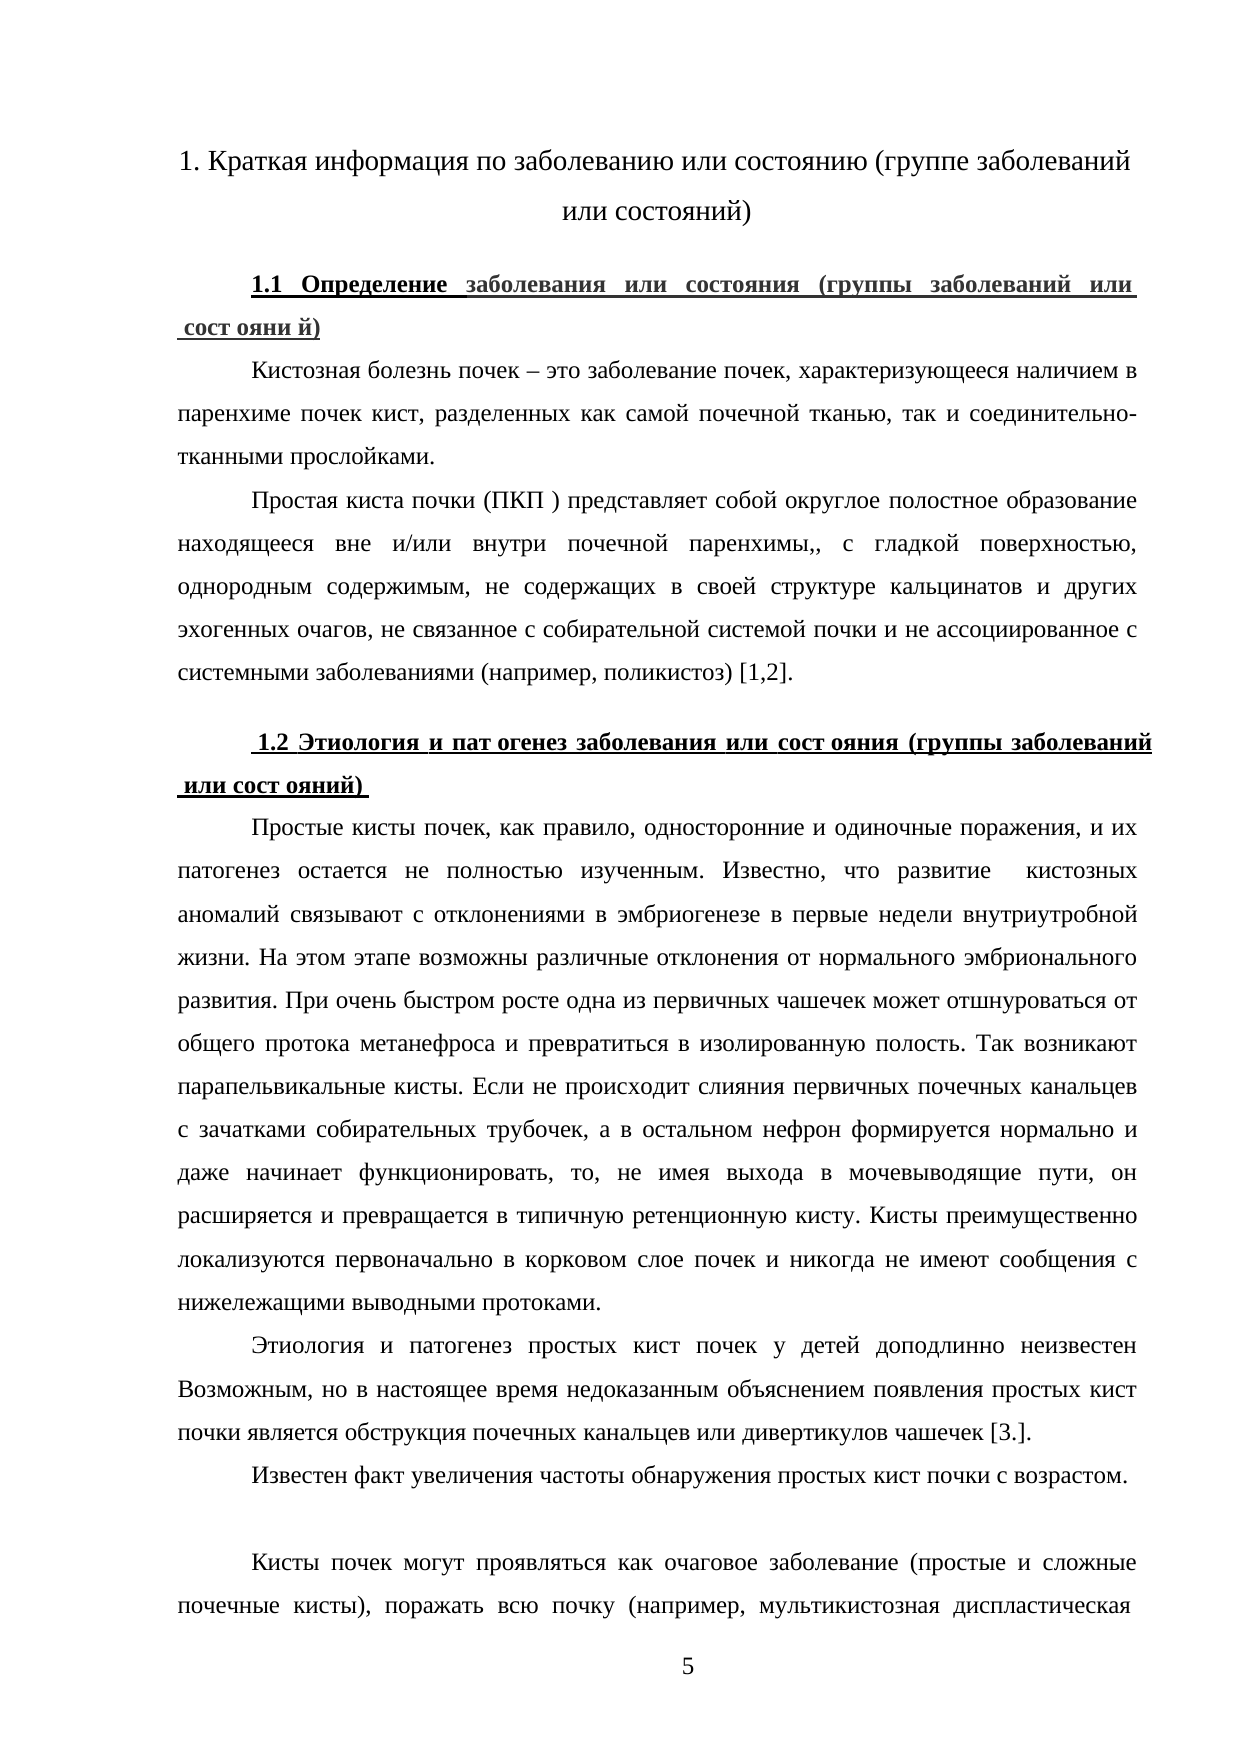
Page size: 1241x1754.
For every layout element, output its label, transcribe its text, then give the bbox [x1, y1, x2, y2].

subtitle 1.2 Этиология и пат огенез заболевания или сост ояния (группы заболеваний [251, 727, 1155, 755]
text Кисты почек могут проявляться как очаговое заболевание (простые и сложные почечные кисты), поражать всю почку (например, мультикистозная диспластическая [177, 1547, 1137, 1618]
text Известен факт увеличения частоты обнаружения простых кист почки с возрастом. [251, 1460, 1155, 1489]
text Простая киста почки (ПКП ) представляет собой округлое полостное образование находящееся вне и/или внутри почечной паренхимы,, с гладкой поверхностью, однородным содержимым, не содержащих в своей структуре кальцинатов и других эхогенных очагов, не связанное с собирательной системой почки и не ассоциированное с системными заболеваниями (например, поликистоз) [1,2]. [177, 485, 1137, 686]
text Простые кисты почек, как правило, односторонние и одиночные поражения, и их патогенез остается не полностью изученным. Известно, что развитие кистозных аномалий связывают с отклонениями в эмбриогенезе в первые недели внутриутробной жизни. На этом этапе возможны различные отклонения от нормального эмбрионального развития. При очень быстром росте одна из первичных чашечек может отшнуроваться от общего протока метанефроса и превратиться в изолированную полость. Так возникают парапельвикальные кисты. Если не происходит слияния первичных почечных канальцев с зачатками собирательных трубочек, а в остальном нефрон формируется нормально и даже начинает функционировать, то, не имея выхода в мочевыводящие пути, он расширяется и превращается в типичную ретенционную кисту. Кисты преимущественно локализуются первоначально в корковом слое почек и никогда не имеют сообщения с нижележащими выводными протоками. [177, 812, 1137, 1316]
subtitle 1.1 Определение заболевания или состояния (группы заболеваний или [251, 269, 1155, 298]
text Этиология и патогенез простых кист почек у детей доподлинно неизвестен Возможным, но в настоящее время недоказанным объяснением появления простых кист почки является обструкция почечных канальцев или дивертикулов чашечек [3.]. [177, 1331, 1137, 1446]
subtitle Краткая информация по заболеванию или состоянию (группе заболеваний или состояний) [178, 143, 1135, 227]
text или сост ояний) [177, 770, 1155, 798]
text Кистозная болезнь почек – это заболевание почек, характеризующееся наличием в паренхиме почек кист, разделенных как самой почечной тканью, так и соединительно- тканными прослойками. [177, 355, 1138, 470]
text сост ояни й) [177, 312, 1155, 341]
